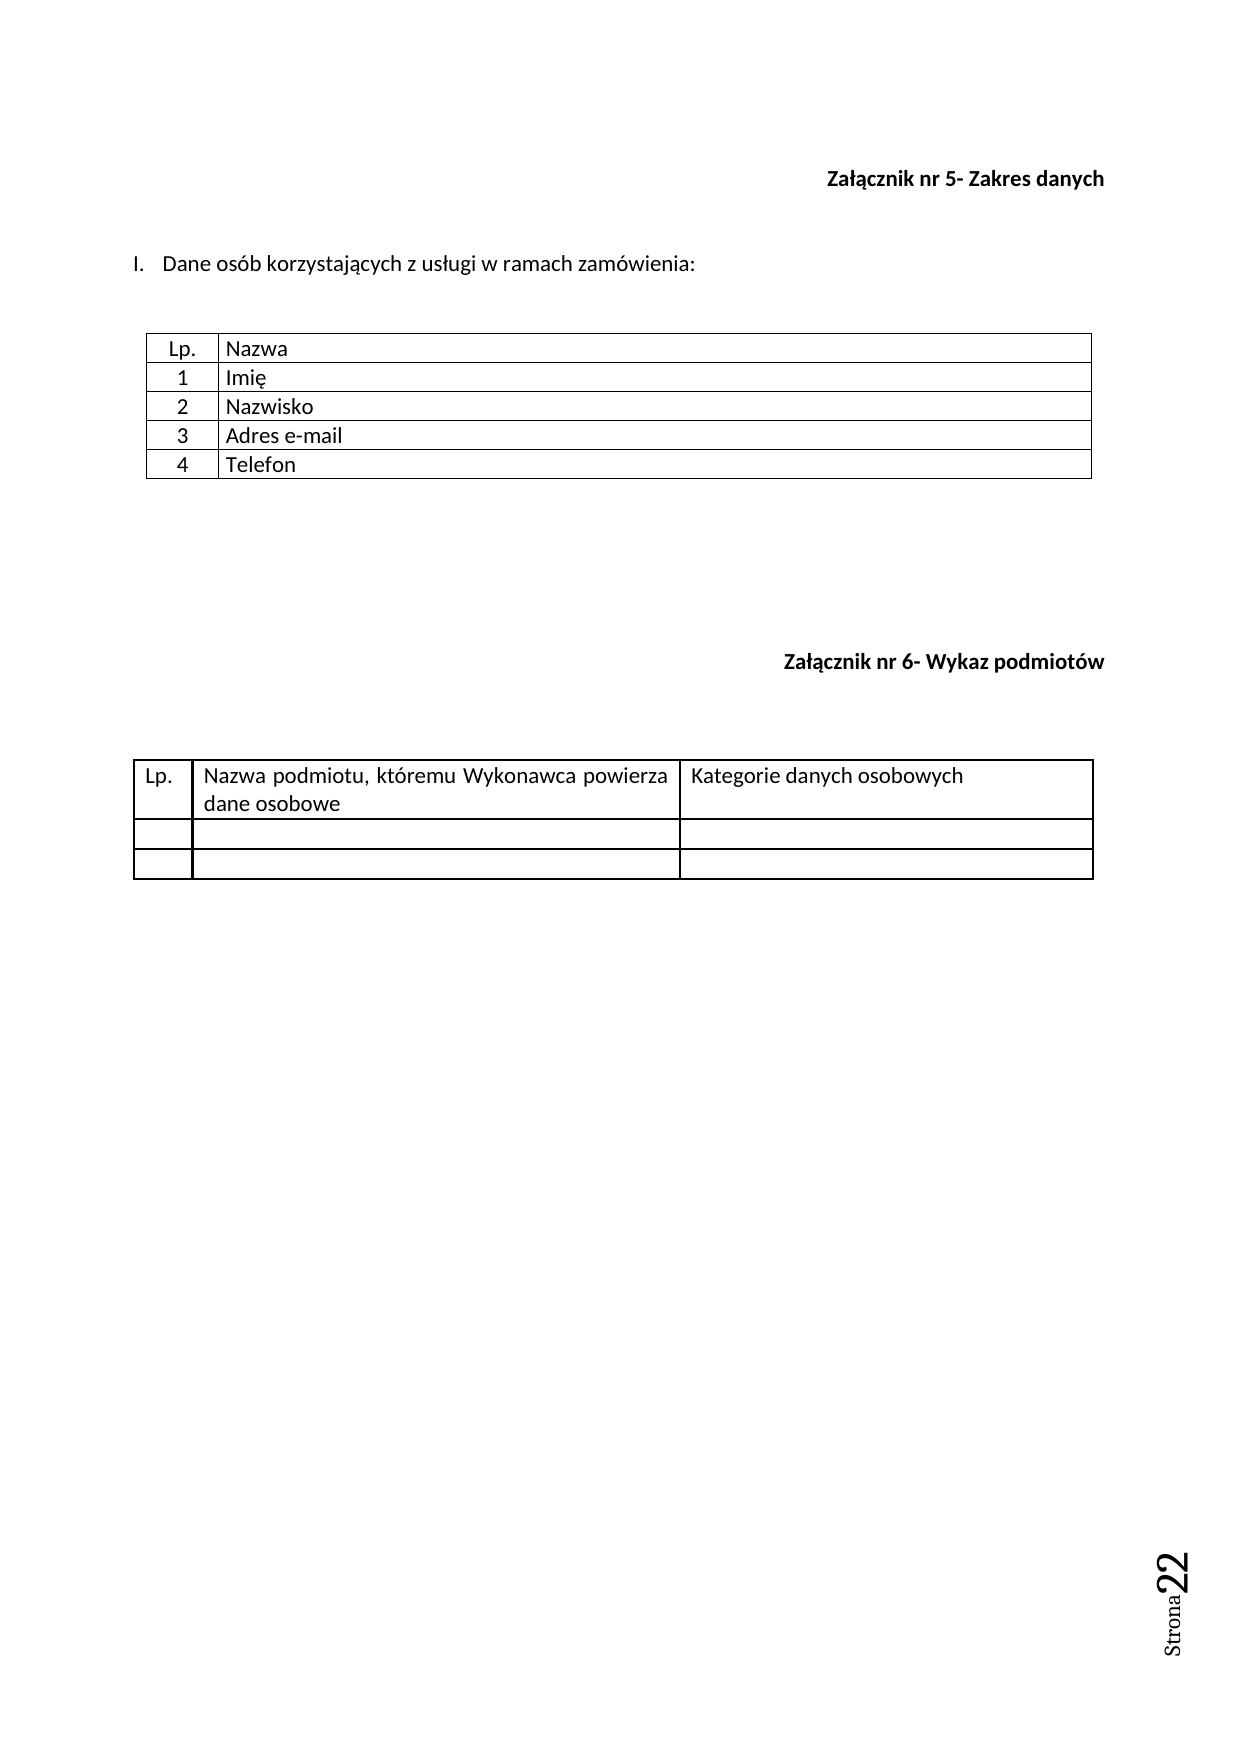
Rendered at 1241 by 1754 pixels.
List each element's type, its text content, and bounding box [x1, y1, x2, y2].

table_cell [135, 850, 191, 878]
table_cell [681, 850, 1092, 878]
list Dane osób korzystających z usługi w ramach zamówienia: [133, 249, 1105, 277]
table_header Kategorie danych osobowych [681, 761, 1092, 817]
table_cell 3 [147, 421, 218, 449]
table_header Nazwa [219, 334, 1091, 362]
table_cell [194, 820, 679, 847]
table_header Nazwa podmiotu, któremu Wykonawca powierza dane osobowe [194, 761, 679, 817]
table_header Lp. [147, 334, 218, 362]
text Załącznik nr 5- Zakres danych [133, 164, 1105, 193]
table_cell 4 [147, 450, 218, 478]
table_header Lp. [135, 761, 191, 817]
table_cell Telefon [219, 450, 1091, 478]
table_cell Imię [219, 363, 1091, 391]
text Załącznik nr 6- Wykaz podmiotów [133, 647, 1105, 675]
table_cell Nazwisko [219, 392, 1091, 420]
table_cell [194, 850, 679, 878]
table_cell 1 [147, 363, 218, 391]
table_cell Adres e-mail [219, 421, 1091, 449]
table_cell [135, 820, 191, 847]
table_cell 2 [147, 392, 218, 420]
table_cell [681, 820, 1092, 847]
